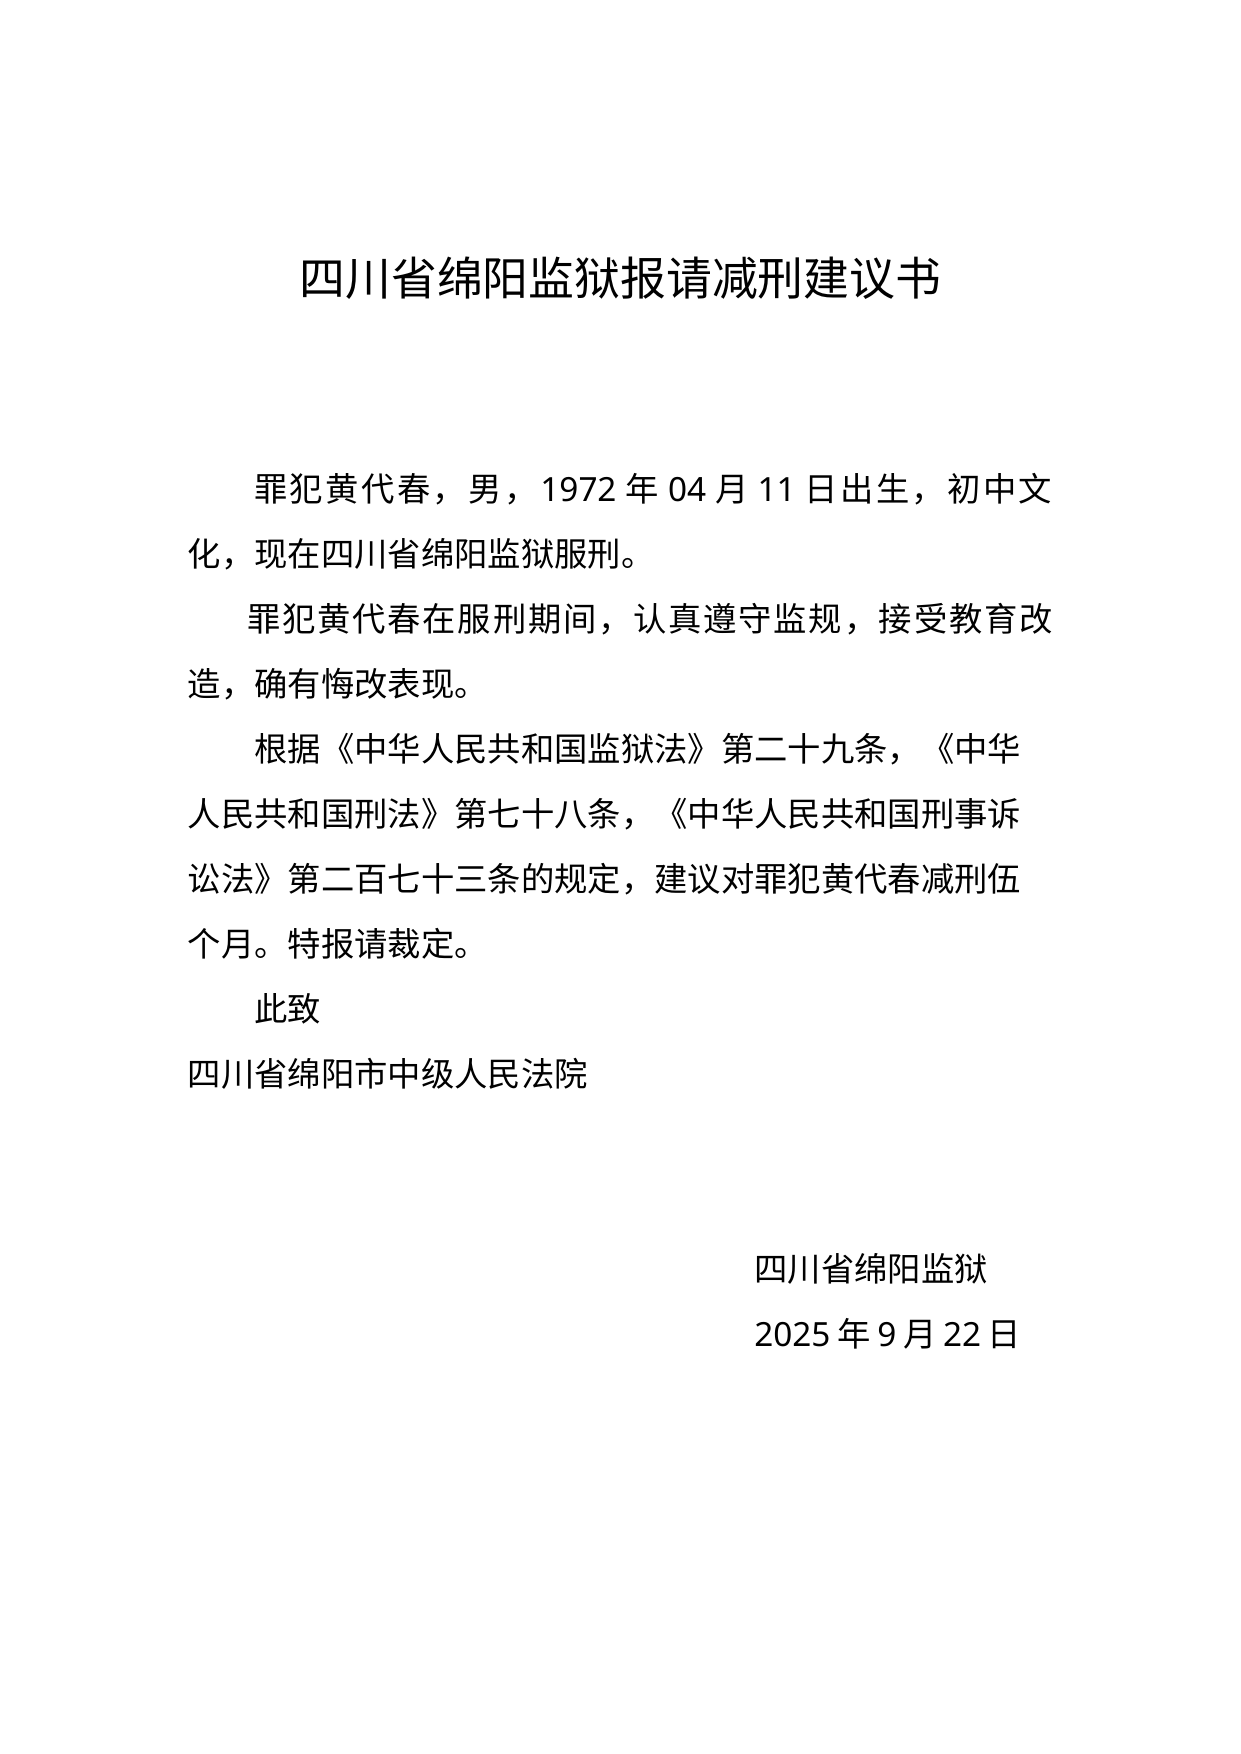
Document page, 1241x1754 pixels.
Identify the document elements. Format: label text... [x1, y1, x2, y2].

text 四川省绵阳监狱 [187, 1234, 1053, 1299]
text 此致 [187, 974, 1053, 1039]
text 根据《中华人民共和国监狱法》第二十九条，《中华人民共和国刑法》第七十八条，《中华人民共和国刑事诉讼法》第二百七十三条的规定，建议对罪犯黄代春减刑伍个月。特报请裁定。 [187, 714, 1053, 974]
text 罪犯黄代春，男，1972年04月11日出生，初中文化，现在四川省绵阳监狱服刑。 [187, 454, 1053, 584]
text 2025年9月22日 [187, 1299, 1036, 1364]
text 四川省绵阳监狱报请减刑建议书 [187, 227, 1053, 324]
text 四川省绵阳市中级人民法院 [187, 1039, 1053, 1104]
text 罪犯黄代春在服刑期间，认真遵守监规，接受教育改造，确有悔改表现。 [187, 584, 1053, 714]
